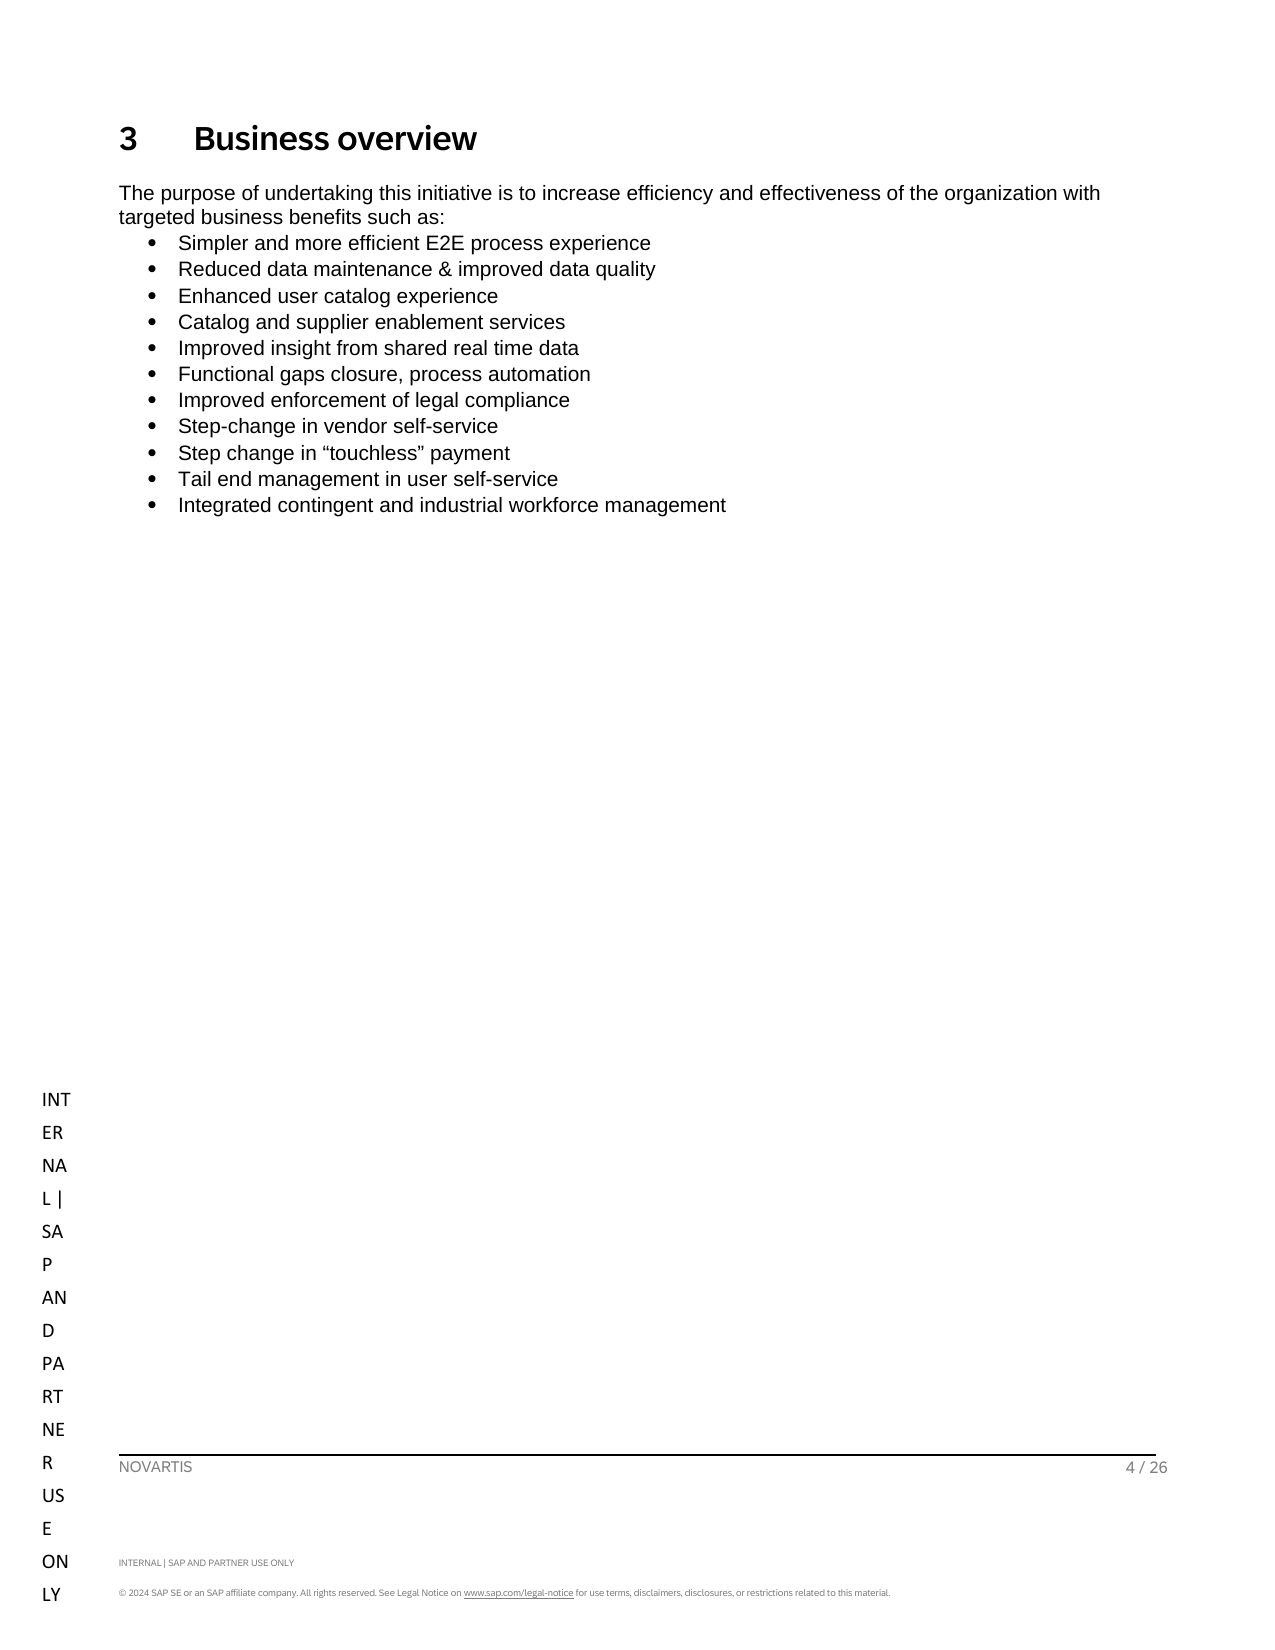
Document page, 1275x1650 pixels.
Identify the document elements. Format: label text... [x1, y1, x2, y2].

text Improved enforcement of legal compliance [148, 388, 1156, 412]
text Improved insight from shared real time data [148, 336, 1156, 360]
text Step-change in vendor self-service [148, 414, 1156, 438]
text Integrated contingent and industrial workforce management [148, 493, 1156, 517]
text Tail end management in user self-service [148, 466, 1156, 491]
text Catalog and supplier enablement services [148, 309, 1156, 334]
text Reduced data maintenance & improved data quality [148, 257, 1156, 281]
text Step change in “touchless” payment [148, 440, 1156, 464]
subtitle Business overview [119, 119, 1156, 157]
text Simpler and more efficient E2E process experience [148, 231, 1156, 255]
text Functional gaps closure, process automation [148, 362, 1156, 386]
text Enhanced user catalog experience [148, 283, 1156, 307]
text The purpose of undertaking this initiative is to increase efficiency and effectiveness of the organization with targeted business benefits such as: [119, 181, 1156, 229]
